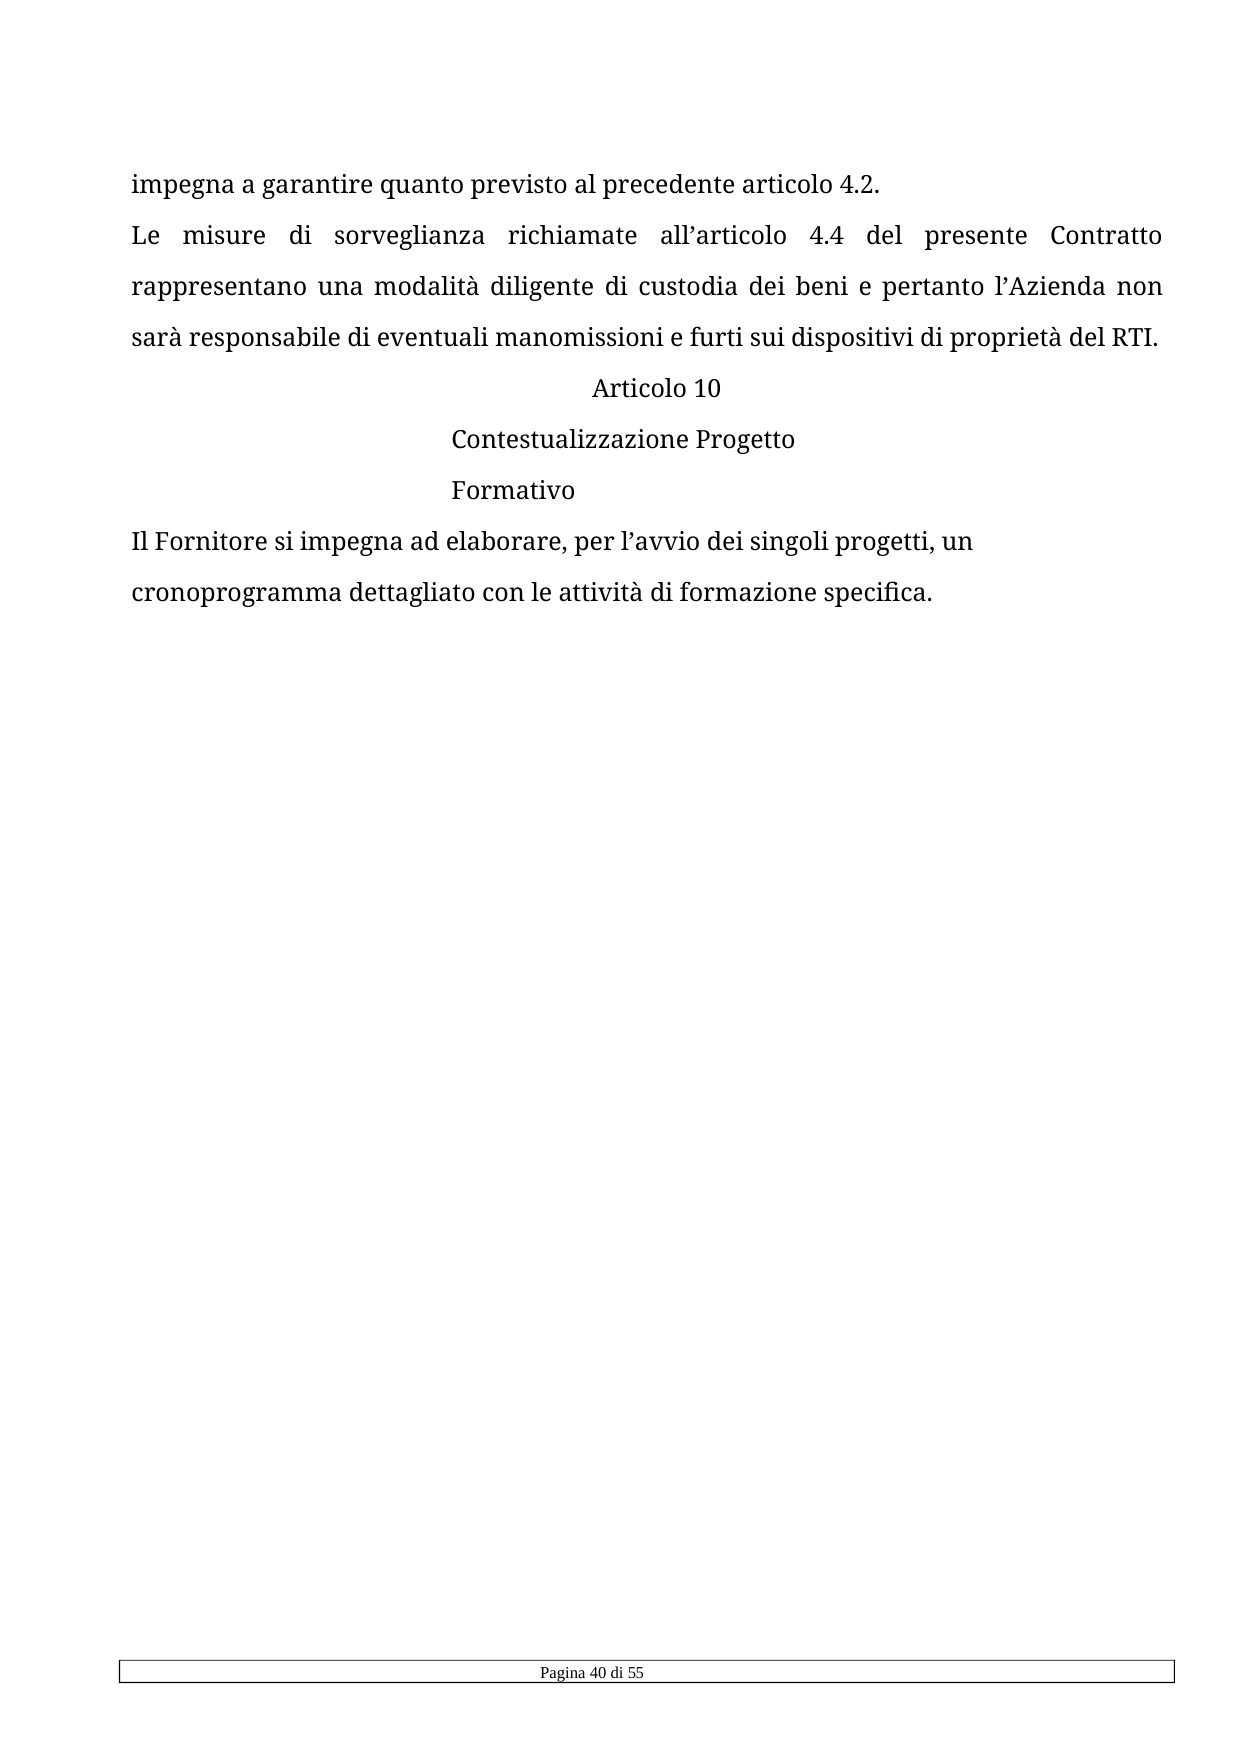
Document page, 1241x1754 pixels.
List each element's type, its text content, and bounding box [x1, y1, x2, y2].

text Articolo 10 Contestualizzazione Progetto Formativo [451, 371, 893, 507]
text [131, 167, 1164, 201]
text Le misure di sorveglianza richiamate all’articolo 4.4 del presente Contratto rappresentano una modalità diligente di custodia dei beni e pertanto l’Azienda non sarà responsabile di eventuali manomissioni e furti sui dispositivi di proprietà del RTI. [131, 218, 1163, 354]
text Il Fornitore si impegna ad elaborare, per l’avvio dei singoli progetti, un cronoprogramma dettagliato con le attività di formazione specifica. [131, 524, 1186, 608]
